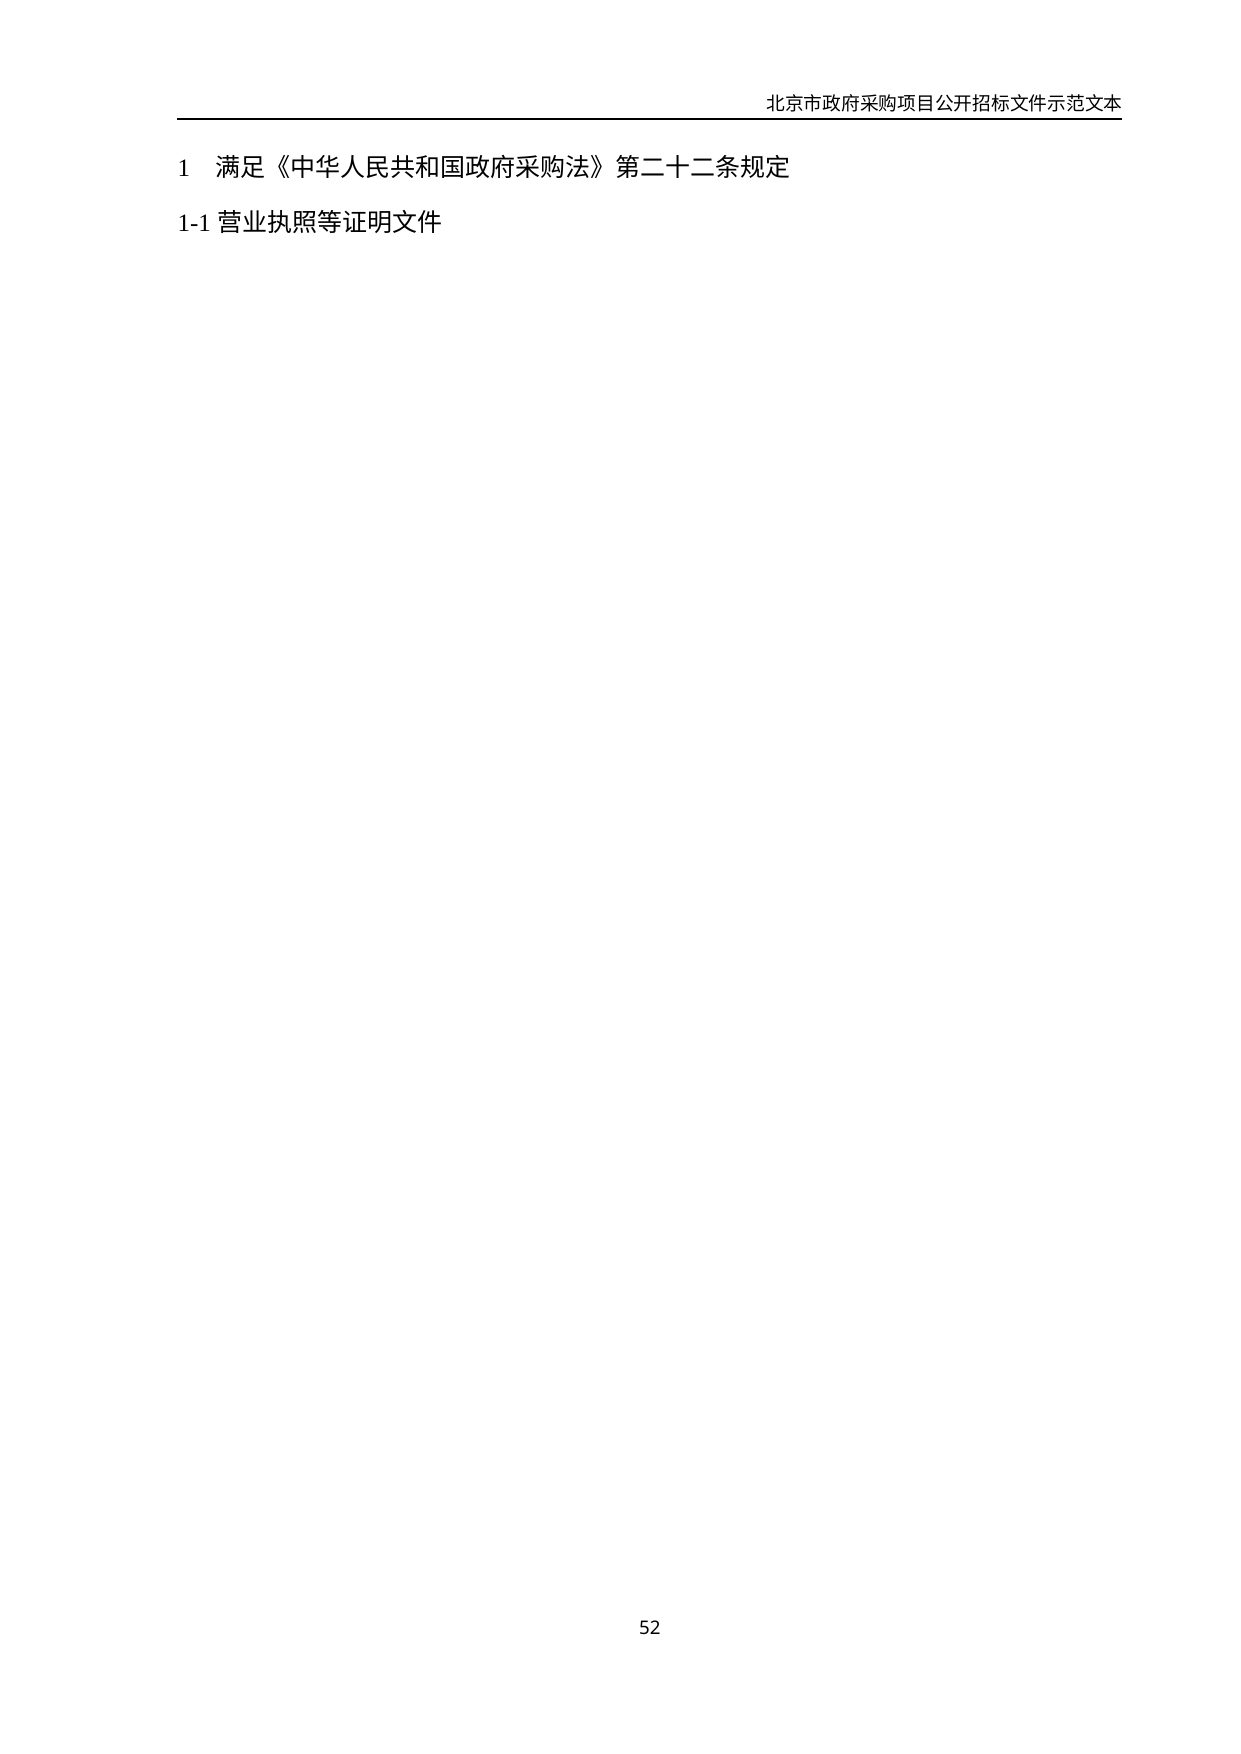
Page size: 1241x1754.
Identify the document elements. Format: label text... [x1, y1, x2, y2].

list 满足《中华人民共和国政府采购法》第二十二条规定 [177, 148, 1122, 184]
text 1-1 营业执照等证明文件 [177, 202, 1122, 238]
